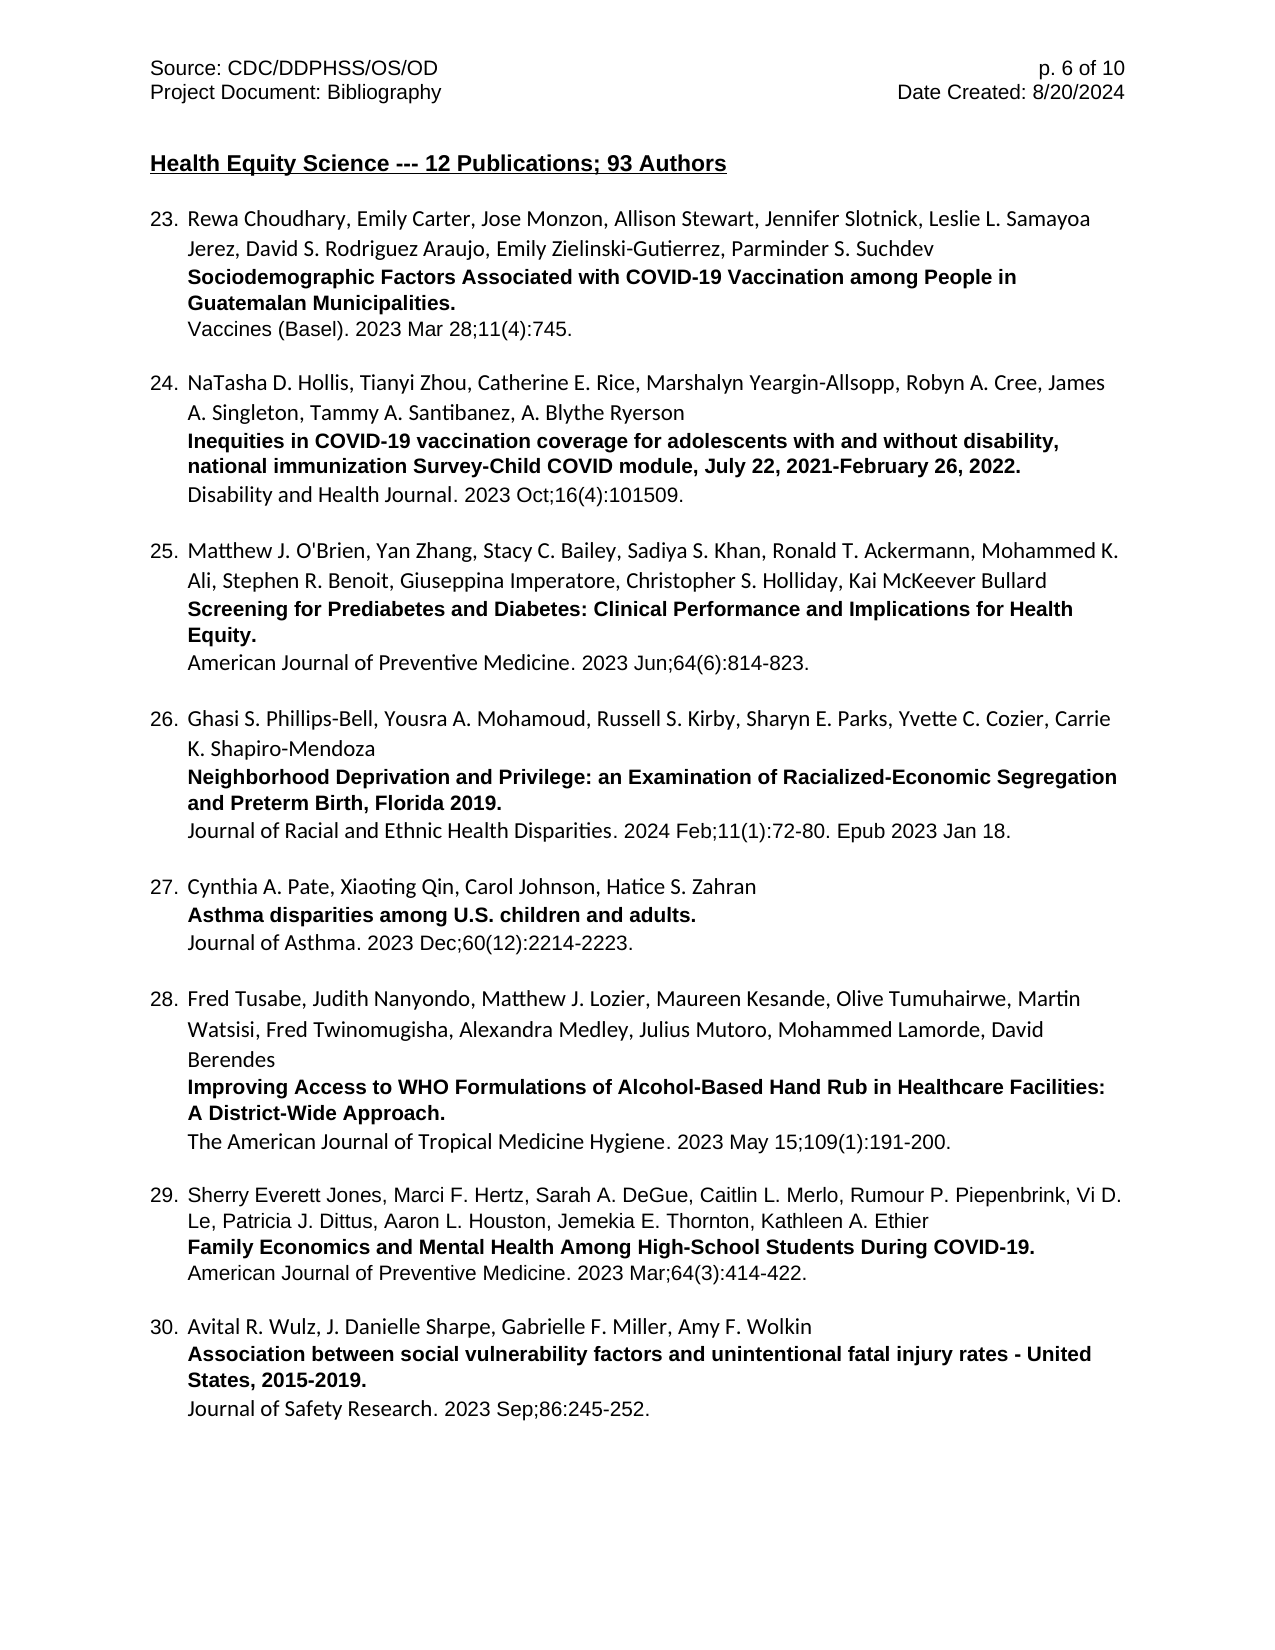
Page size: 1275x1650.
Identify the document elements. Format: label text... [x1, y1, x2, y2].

text American Journal of Preventive Medicine. 2023 Mar;64(3):414-422. [187, 1260, 1125, 1284]
text Sociodemographic Factors Associated with COVID-19 Vaccination among People in Guatemalan Municipalities. [187, 265, 1125, 314]
text Association between social vulnerability factors and unintentional fatal injury rates - United States, 2015-2019. [187, 1342, 1125, 1392]
text Health Equity Science --- 12 Publications; 93 Authors [150, 150, 1125, 176]
text Neighborhood Deprivation and Privilege: an Examination of Racialized-Economic Segregation and Preterm Birth, Florida 2019. [187, 765, 1125, 814]
text Asthma disparities among U.S. children and adults. [187, 903, 1125, 927]
text Journal of Safety Research. 2023 Sep;86:245-252. [187, 1394, 1125, 1422]
list NaTasha D. Hollis, Tianyi Zhou, Catherine E. Rice, Marshalyn Yeargin-Allsopp, Robyn A. Cree, James A. Singleton, Tammy A. Santibanez, A. Blythe Ryerson [150, 368, 1125, 426]
text Disability and Health Journal. 2023 Oct;16(4):101509. [187, 480, 1125, 508]
list Cynthia A. Pate, Xiaoting Qin, Carol Johnson, Hatice S. Zahran [150, 872, 1125, 900]
text Family Economics and Mental Health Among High-School Students During COVID-19. [187, 1234, 1125, 1258]
text Inequities in COVID-19 vaccination coverage for adolescents with and without disability, national immunization Survey-Child COVID module, July 22, 2021-February 26, 2022. [187, 428, 1125, 478]
list Fred Tusabe, Judith Nanyondo, Matthew J. Lozier, Maureen Kesande, Olive Tumuhairwe, Martin Watsisi, Fred Twinomugisha, Alexandra Medley, Julius Mutoro, Mohammed Lamorde, David Berendes [150, 984, 1125, 1073]
text The American Journal of Tropical Medicine Hygiene. 2023 May 15;109(1):191-200. [187, 1127, 1125, 1155]
list Avital R. Wulz, J. Danielle Sharpe, Gabrielle F. Miller, Amy F. Wolkin [150, 1312, 1125, 1340]
text Improving Access to WHO Formulations of Alcohol-Based Hand Rub in Healthcare Facilities: A District-Wide Approach. [187, 1075, 1125, 1125]
list Sherry Everett Jones, Marci F. Hertz, Sarah A. DeGue, Caitlin L. Merlo, Rumour P. Piepenbrink, Vi D. Le, Patricia J. Dittus, Aaron L. Houston, Jemekia E. Thornton, Kathleen A. Ethier [150, 1183, 1125, 1233]
text American Journal of Preventive Medicine. 2023 Jun;64(6):814-823. [187, 648, 1125, 676]
text Journal of Racial and Ethnic Health Disparities. 2024 Feb;11(1):72-80. Epub 2023 Jan 18. [187, 816, 1125, 844]
list Rewa Choudhary, Emily Carter, Jose Monzon, Allison Stewart, Jennifer Slotnick, Leslie L. Samayoa Jerez, David S. Rodriguez Araujo, Emily Zielinski-Gutierrez, Parminder S. Suchdev [150, 204, 1125, 262]
text Screening for Prediabetes and Diabetes: Clinical Performance and Implications for Health Equity. [187, 597, 1125, 646]
list Matthew J. O'Brien, Yan Zhang, Stacy C. Bailey, Sadiya S. Khan, Ronald T. Ackermann, Mohammed K. Ali, Stephen R. Benoit, Giuseppina Imperatore, Christopher S. Holliday, Kai McKeever Bullard [150, 536, 1125, 594]
text Vaccines (Basel). 2023 Mar 28;11(4):745. [187, 316, 1125, 340]
text Journal of Asthma. 2023 Dec;60(12):2214-2223. [187, 928, 1125, 956]
list Ghasi S. Phillips-Bell, Yousra A. Mohamoud, Russell S. Kirby, Sharyn E. Parks, Yvette C. Cozier, Carrie K. Shapiro-Mendoza [150, 704, 1125, 762]
